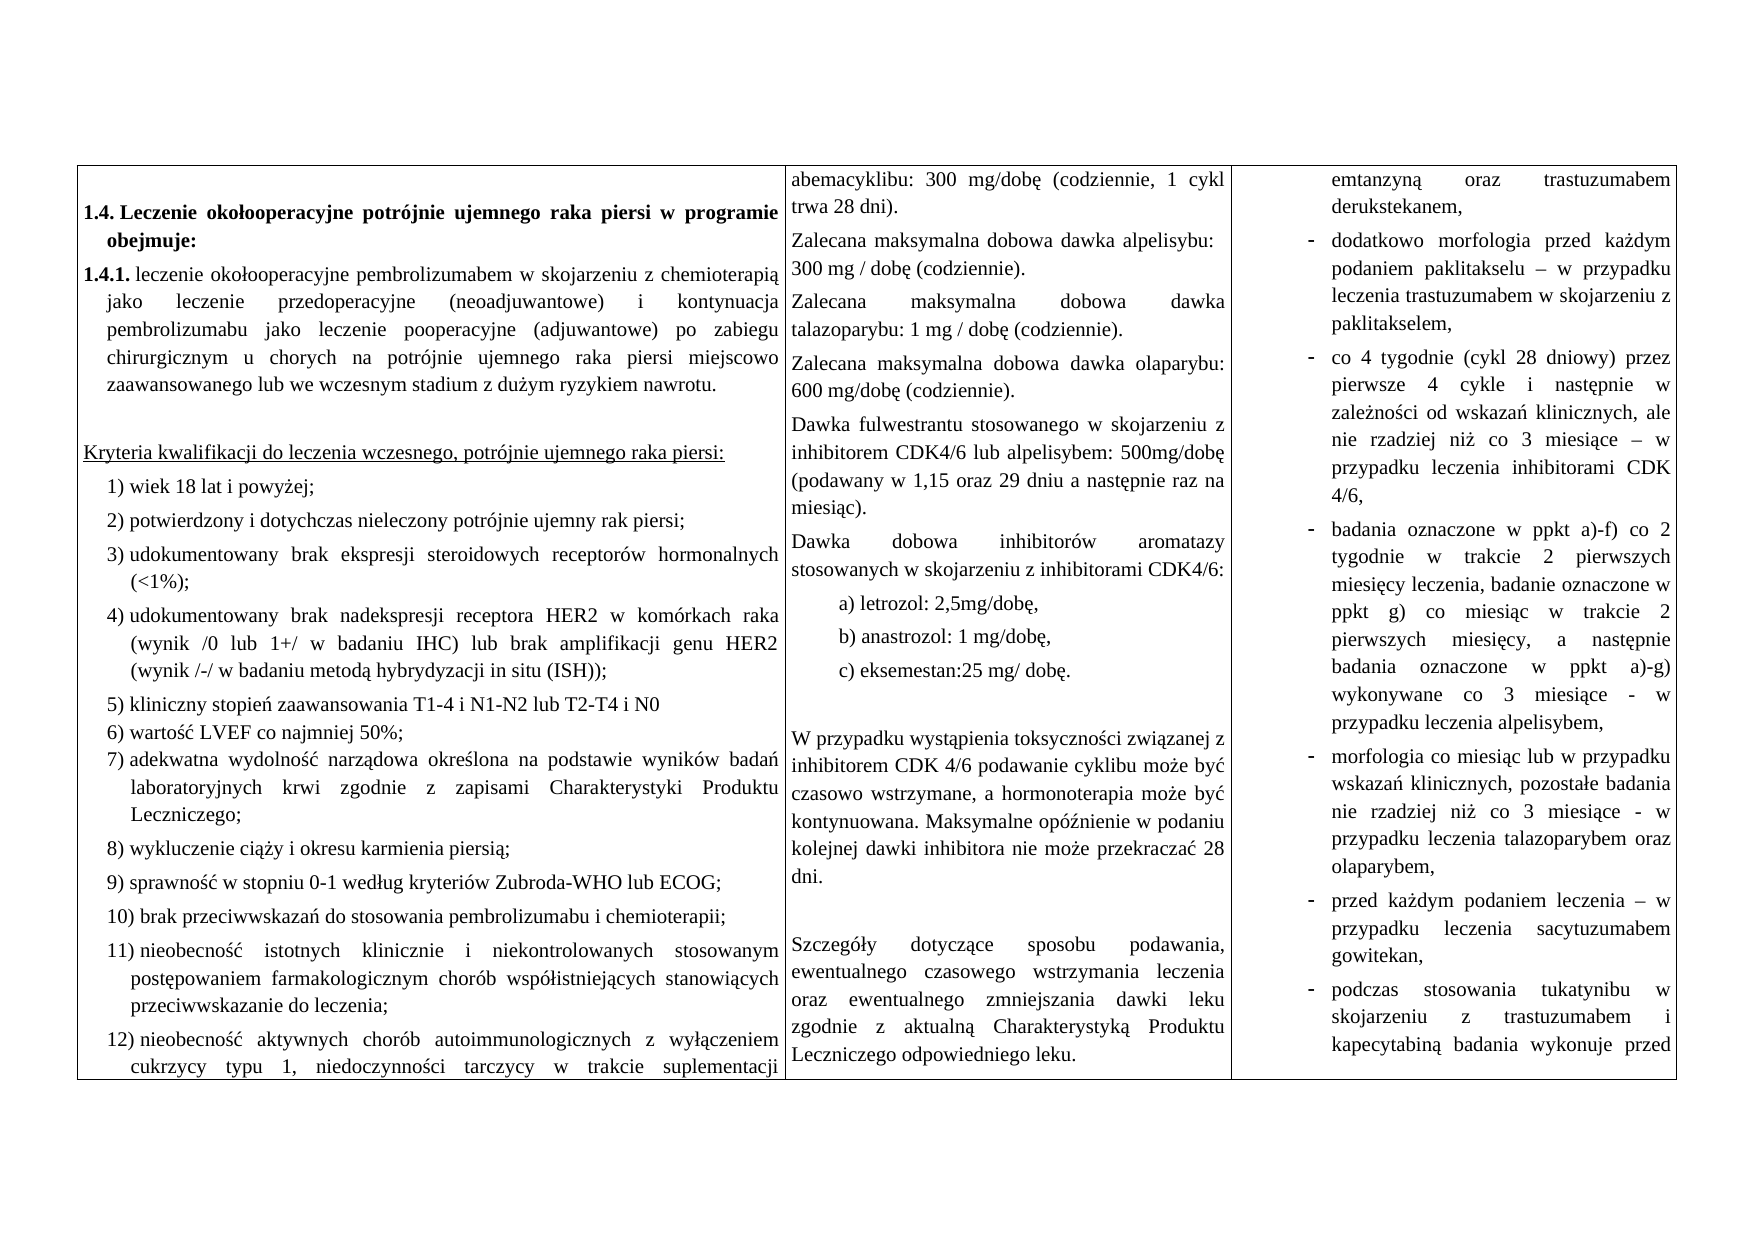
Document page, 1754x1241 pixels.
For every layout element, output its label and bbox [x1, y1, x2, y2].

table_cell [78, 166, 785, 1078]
table_cell [786, 166, 1231, 1078]
table_cell [1232, 166, 1676, 1078]
